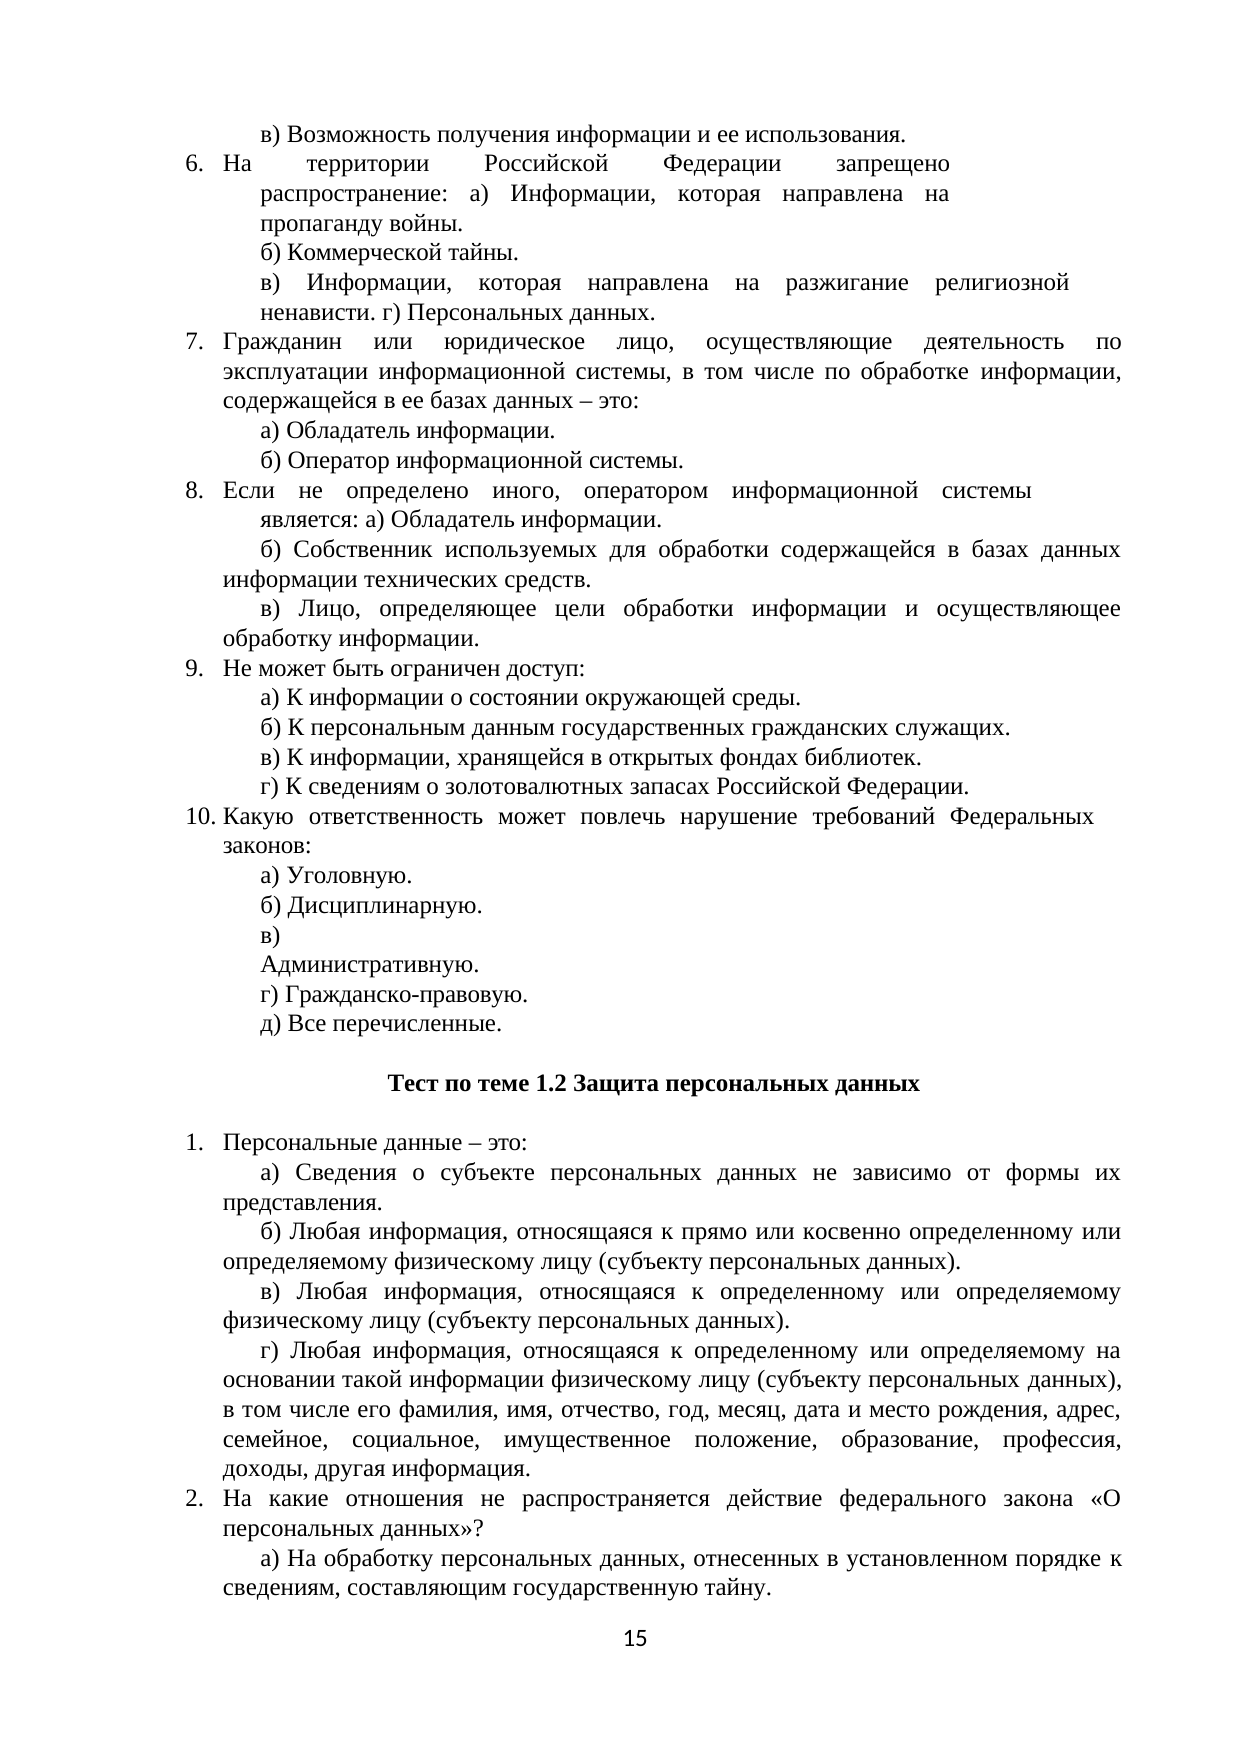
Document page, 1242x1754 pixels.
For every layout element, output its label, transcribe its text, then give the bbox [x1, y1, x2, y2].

text в) Лицо, определяющее цели обработки информации и осуществляющее обработку информации. [223, 593, 1122, 652]
list На территории Российской Федерации запрещено распространение: а) Информации, которая направлена на пропаганду войны. [185, 148, 950, 236]
text в) Любая информация, относящаяся к определенному или определяемому физическому лицу (субъекту персональных данных). [223, 1276, 1122, 1334]
text а) Сведения о субъекте персональных данных не зависимо от формы их представления. [223, 1157, 1122, 1215]
text а) Уголовную. [260, 860, 1148, 889]
list Гражданин или юридическое лицо, осуществляющие деятельность по эксплуатации информационной системы, в том числе по обработке информации, содержащейся в ее базах данных – это: [185, 326, 1122, 414]
text г) К сведениям о золотовалютных запасах Российской Федерации. [260, 771, 1148, 800]
text г) Любая информация, относящаяся к определенному или определяемому на основании такой информации физическому лицу (субъекту персональных данных), в том числе его фамилия, имя, отчество, год, месяц, дата и место рождения, адрес, семейное, социальное, имущественное положение, образование, профессия, доходы, другая информация. [223, 1335, 1122, 1482]
text б) К персональным данным государственных гражданских служащих. в) К информации, хранящейся в открытых фондах библиотек. [260, 712, 1017, 770]
text а) К информации о состоянии окружающей среды. [260, 682, 1148, 711]
list Какую ответственность может повлечь нарушение требований Федеральных законов: [185, 801, 1121, 859]
text г) Гражданско-правовую. д) Все перечисленные. [260, 979, 533, 1037]
text а) Обладатель информации. [260, 415, 1148, 444]
text б) Оператор информационной системы. [260, 445, 1148, 474]
list Персональные данные – это: [185, 1127, 1148, 1156]
list Не может быть ограничен доступ: [185, 653, 1148, 681]
text в) Возможность получения информации и ее использования. [260, 119, 1148, 147]
text б) Дисциплинарную. в) Административную. [260, 890, 506, 978]
text б) Коммерческой тайны. [260, 237, 1148, 266]
list На какие отношения не распространяется действие федерального закона «О персональных данных»? [185, 1483, 1122, 1542]
subtitle Тест по теме 1.2 Защита персональных данных [159, 1068, 1148, 1097]
text в) Информации, которая направлена на разжигание религиозной ненависти. г) Персональных данных. [260, 267, 1069, 325]
text б) Собственник используемых для обработки содержащейся в базах данных информации технических средств. [223, 534, 1122, 592]
list Если не определено иного, оператором информационной системы является: а) Обладатель информации. [185, 475, 1032, 533]
text а) На обработку персональных данных, отнесенных в установленном порядке к сведениям, составляющим государственную тайну. [223, 1543, 1122, 1601]
text б) Любая информация, относящаяся к прямо или косвенно определенному или определяемому физическому лицу (субъекту персональных данных). [223, 1216, 1122, 1275]
